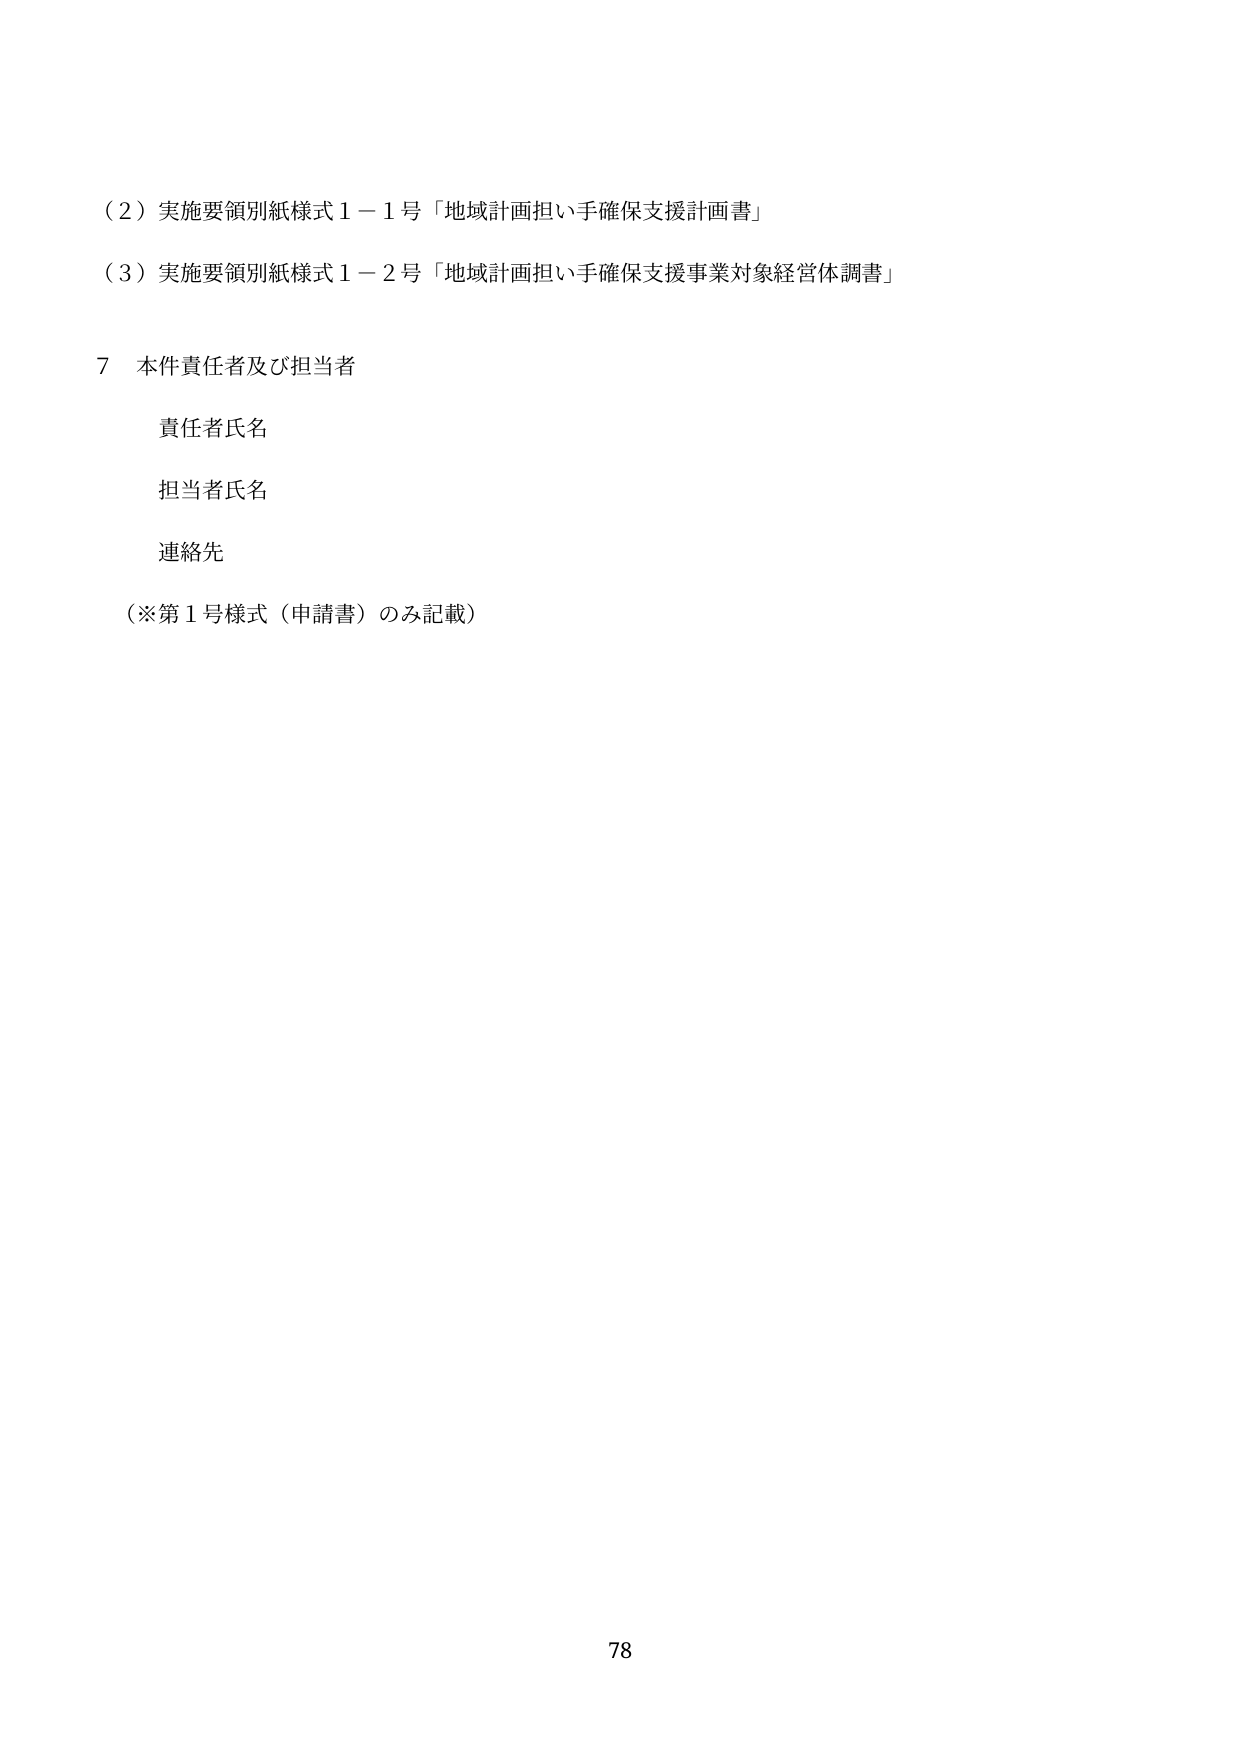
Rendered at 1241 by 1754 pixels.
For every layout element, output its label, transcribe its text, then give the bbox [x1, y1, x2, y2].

text 担当者氏名 [93, 458, 1148, 520]
text ７ 本件責任者及び担当者 [93, 334, 1148, 396]
text 責任者氏名 [93, 396, 1148, 458]
text （２）実施要領別紙様式１－１号「地域計画担い手確保支援計画書」 [93, 178, 1148, 241]
text （３）実施要領別紙様式１－２号「地域計画担い手確保支援事業対象経営体調書」 [93, 241, 1148, 303]
text 連絡先 [93, 520, 1148, 582]
text （※第１号様式（申請書）のみ記載） [93, 582, 1148, 644]
